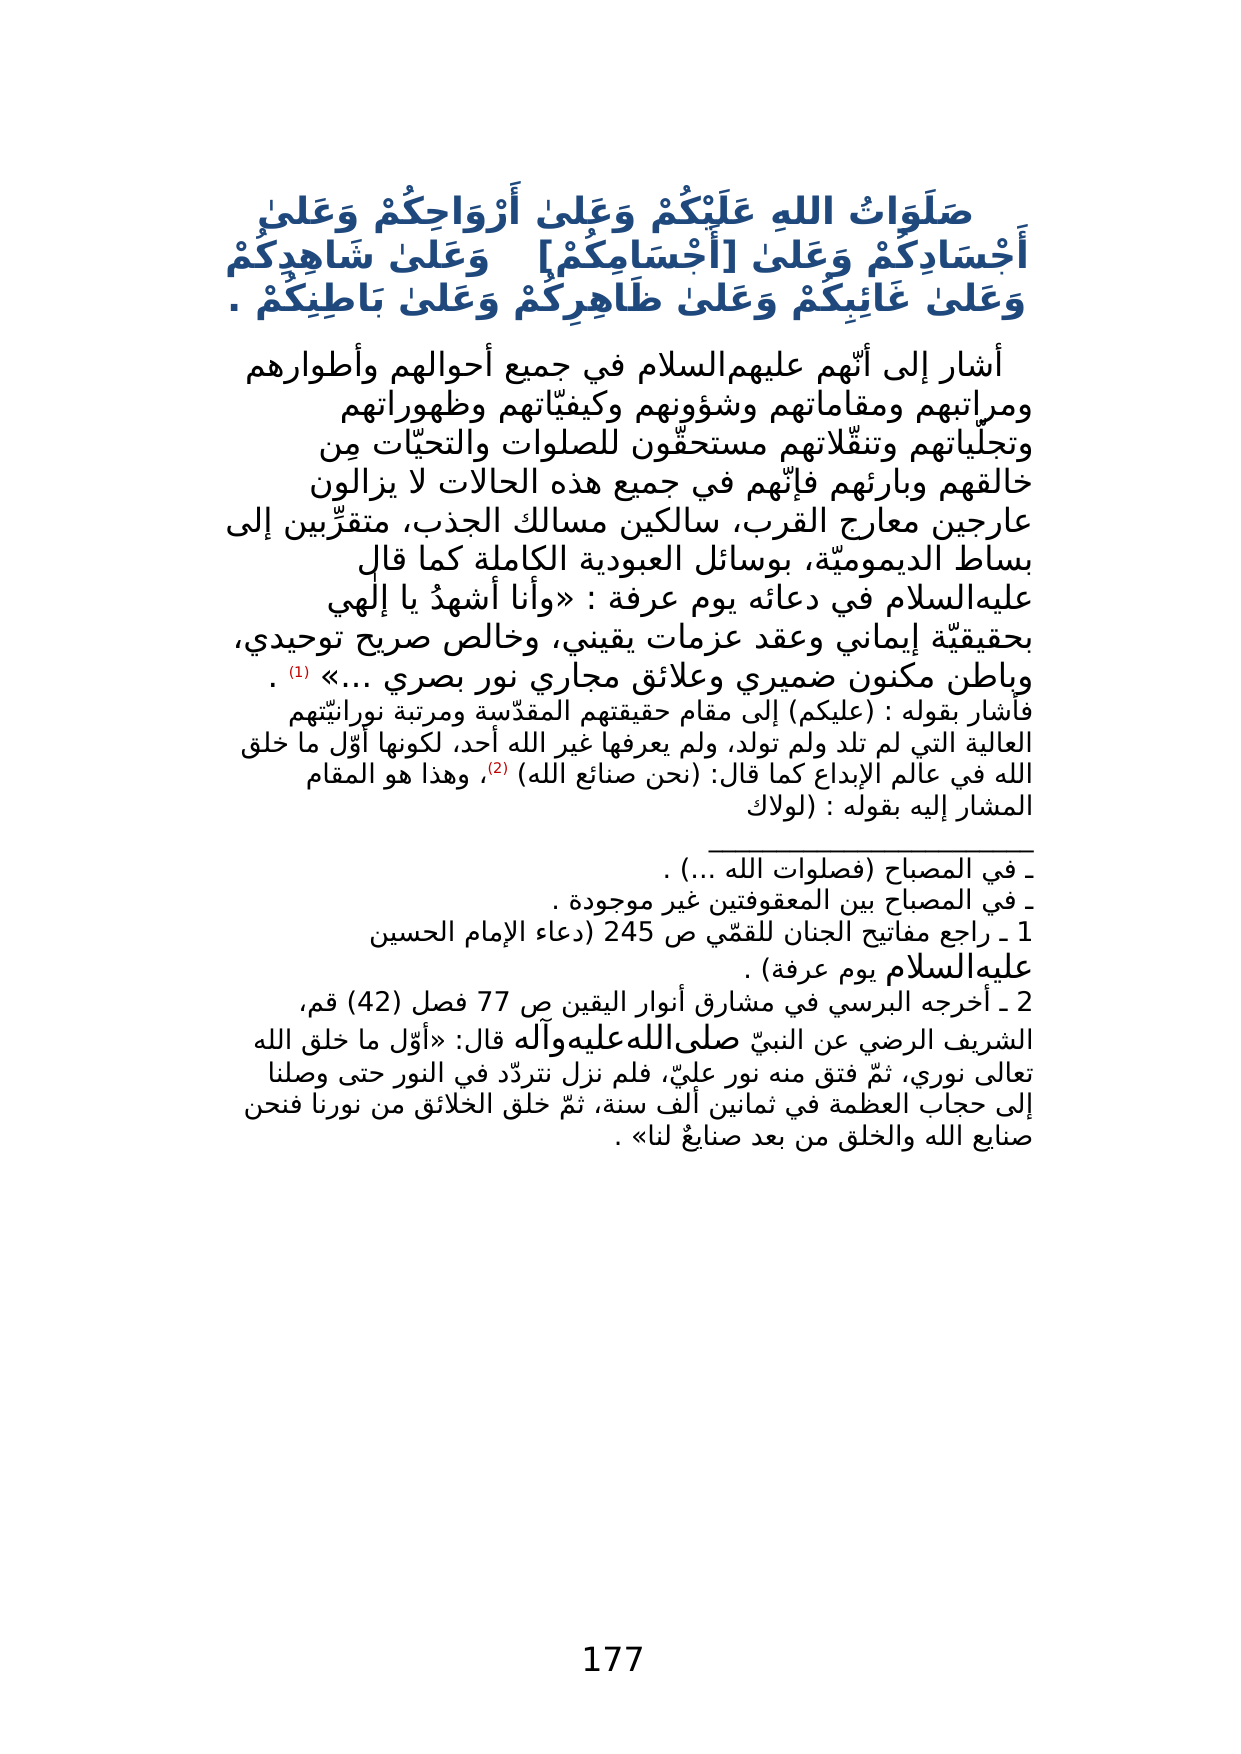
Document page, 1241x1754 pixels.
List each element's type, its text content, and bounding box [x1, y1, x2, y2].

text ـ في المصباح (فصلوات الله ...) . [222, 853, 1033, 885]
text فأشار بقوله : (عليكم) إلی مقام حقيقتهم المقدّسة ومرتبة نورانيّتهم العالية التي لم تلد ولم تولد، ولم يعرفها غير الله أحد، لكونها أوّل ما خلق الله في عالم الإبداع كما قال: (نحن صنائع الله) (2)، وهذا هو المقام المشار إليه بقوله : (لولاك ________________________ [222, 695, 1033, 853]
text أشار إلی أنّهم عليهم‌السلام في جميع أحوالهم وأطوارهم ومراتبهم ومقاماتهم وشؤونهم وكيفيّاتهم وظهوراتهم وتجلّياتهم وتنقّلاتهم مستحقّون للصلوات والتحيّات مِن خالقهم وبارئهم فإنّهم في جميع هذه الحالات لا يزالون عارجين معارج القرب، سالكين مسالك الجذب، متقرِّبين إلی بساط الديموميّة، بوسائل العبودية الكاملة كما قال عليه‌السلام في دعائه يوم عرفة : «وأنا أشهدُ يا إلٰهي بحقيقيّة إيماني وعقد عزمات يقيني، وخالص صريح توحيدي، وباطن مكنون ضميري وعلائق مجاري نور بصري ...» (1) . [222, 346, 1033, 695]
text 2 ـ أخرجه البرسي في مشارق أنوار اليقين ص 77 فصل (42) قم، الشريف الرضي عن النبيّ صلى‌الله‌عليه‌وآله قال: «أوّل ما خلق الله تعالی نوري، ثمّ فتق منه نور عليّ، فلم نزل نتردّد في النور حتی وصلنا إلی حجاب العظمة في ثمانين ألف سنة، ثمّ خلق الخلائق من نورنا فنحن صنايع الله والخلق من بعد صنايعٌ لنا» . [222, 987, 1033, 1152]
text ـ في المصباح بين المعقوفتين غير موجودة . [222, 885, 1033, 916]
text 1 ـ راجع مفاتيح الجنان للقمّي ص 245 (دعاء الإمام الحسين عليه‌السلام يوم عرفة) . [222, 916, 1033, 987]
subtitle  صَلَوَاتُ اللهِ عَلَيْكُمْ وَعَلىٰ أَرْوَاحِكُمْ وَعَلىٰ أَجْسَادِكُمْ وَعَلىٰ [أَجْسَامِكُمْ]  وَعَلىٰ شَاهِدِكُمْ وَعَلىٰ غَائِبِكُمْ وَعَلىٰ ظَاهِرِكُمْ وَعَلىٰ بَاطِنِكُمْ . [222, 190, 1033, 321]
